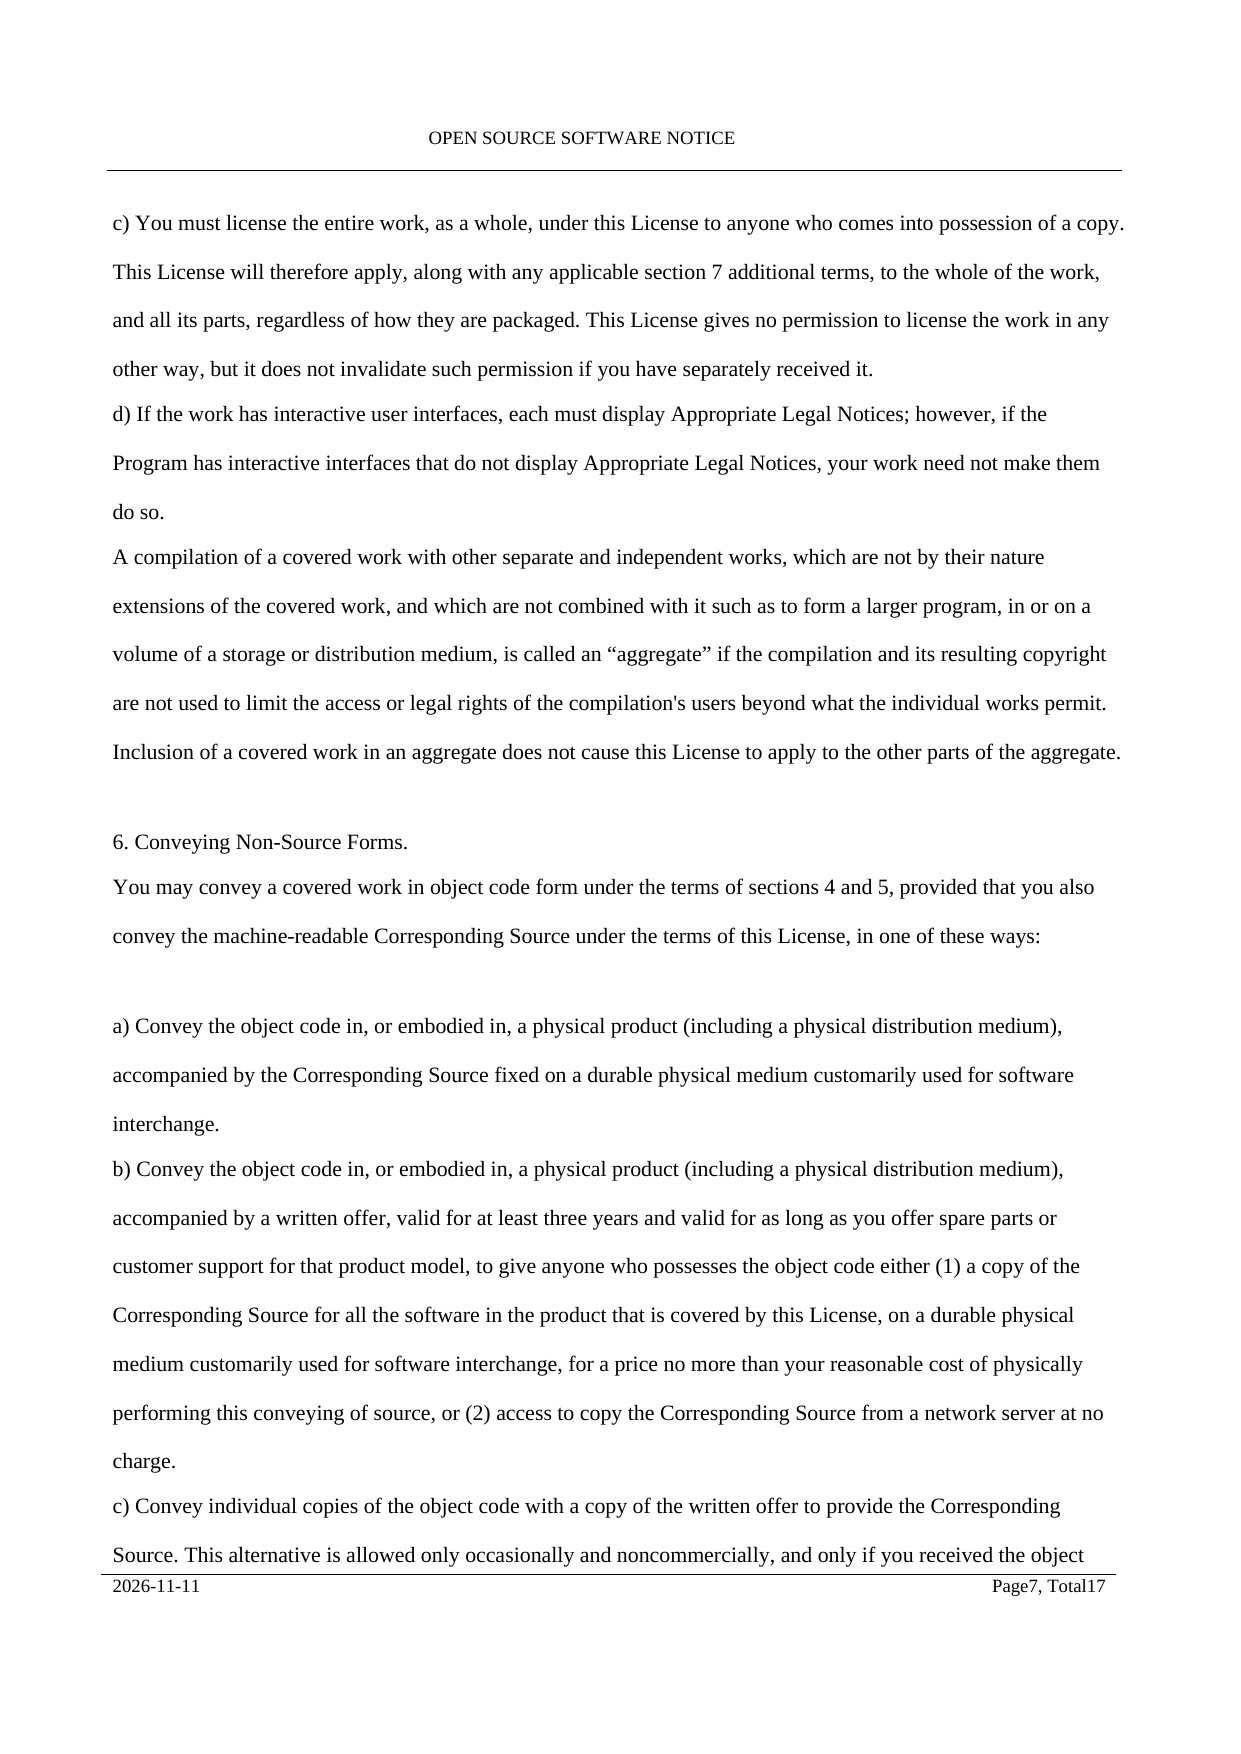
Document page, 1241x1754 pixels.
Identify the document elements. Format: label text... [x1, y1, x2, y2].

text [112, 1490, 1128, 1571]
text a) Convey the object code in, or embodied in, a physical product (including a physical distribution medium), accompanied by the Corresponding Source fixed on a durable physical medium customarily used for software interchange. [112, 1009, 1128, 1139]
text b) Convey the object code in, or embodied in, a physical product (including a physical distribution medium), accompanied by a written offer, valid for at least three years and valid for as long as you offer spare parts or customer support for that product model, to give anyone who possesses the object code either (1) a copy of the Corresponding Source for all the software in the product that is covered by this License, on a durable physical medium customarily used for software interchange, for a price no more than your reasonable cost of physically performing this conveying of source, or (2) access to copy the Corresponding Source from a network server at no charge. [112, 1152, 1128, 1477]
text A compilation of a covered work with other separate and independent works, which are not by their nature extensions of the covered work, and which are not combined with it such as to form a larger program, in or on a volume of a storage or distribution medium, is called an “aggregate” if the compilation and its resulting copyright are not used to limit the access or legal rights of the compilation's users beyond what the individual works permit. Inclusion of a covered work in an aggregate does not cause this License to apply to the other parts of the aggregate. [112, 540, 1128, 768]
text c) You must license the entire work, as a whole, under this License to anyone who comes into possession of a copy. This License will therefore apply, along with any applicable section 7 additional terms, to the whole of the work, and all its parts, regardless of how they are packaged. This License gives no permission to license the work in any other way, but it does not invalidate such permission if you have separately received it. [112, 206, 1128, 385]
text 6. Conveying Non-Source Forms. [112, 826, 1128, 858]
text You may convey a covered work in object code form under the terms of sections 4 and 5, provided that you also convey the machine-readable Corresponding Source under the terms of this License, in one of these ways: [112, 871, 1128, 952]
text d) If the work has interactive user interfaces, each must display Appropriate Legal Notices; however, if the Program has interactive interfaces that do not display Appropriate Legal Notices, your work need not make them do so. [112, 398, 1128, 528]
